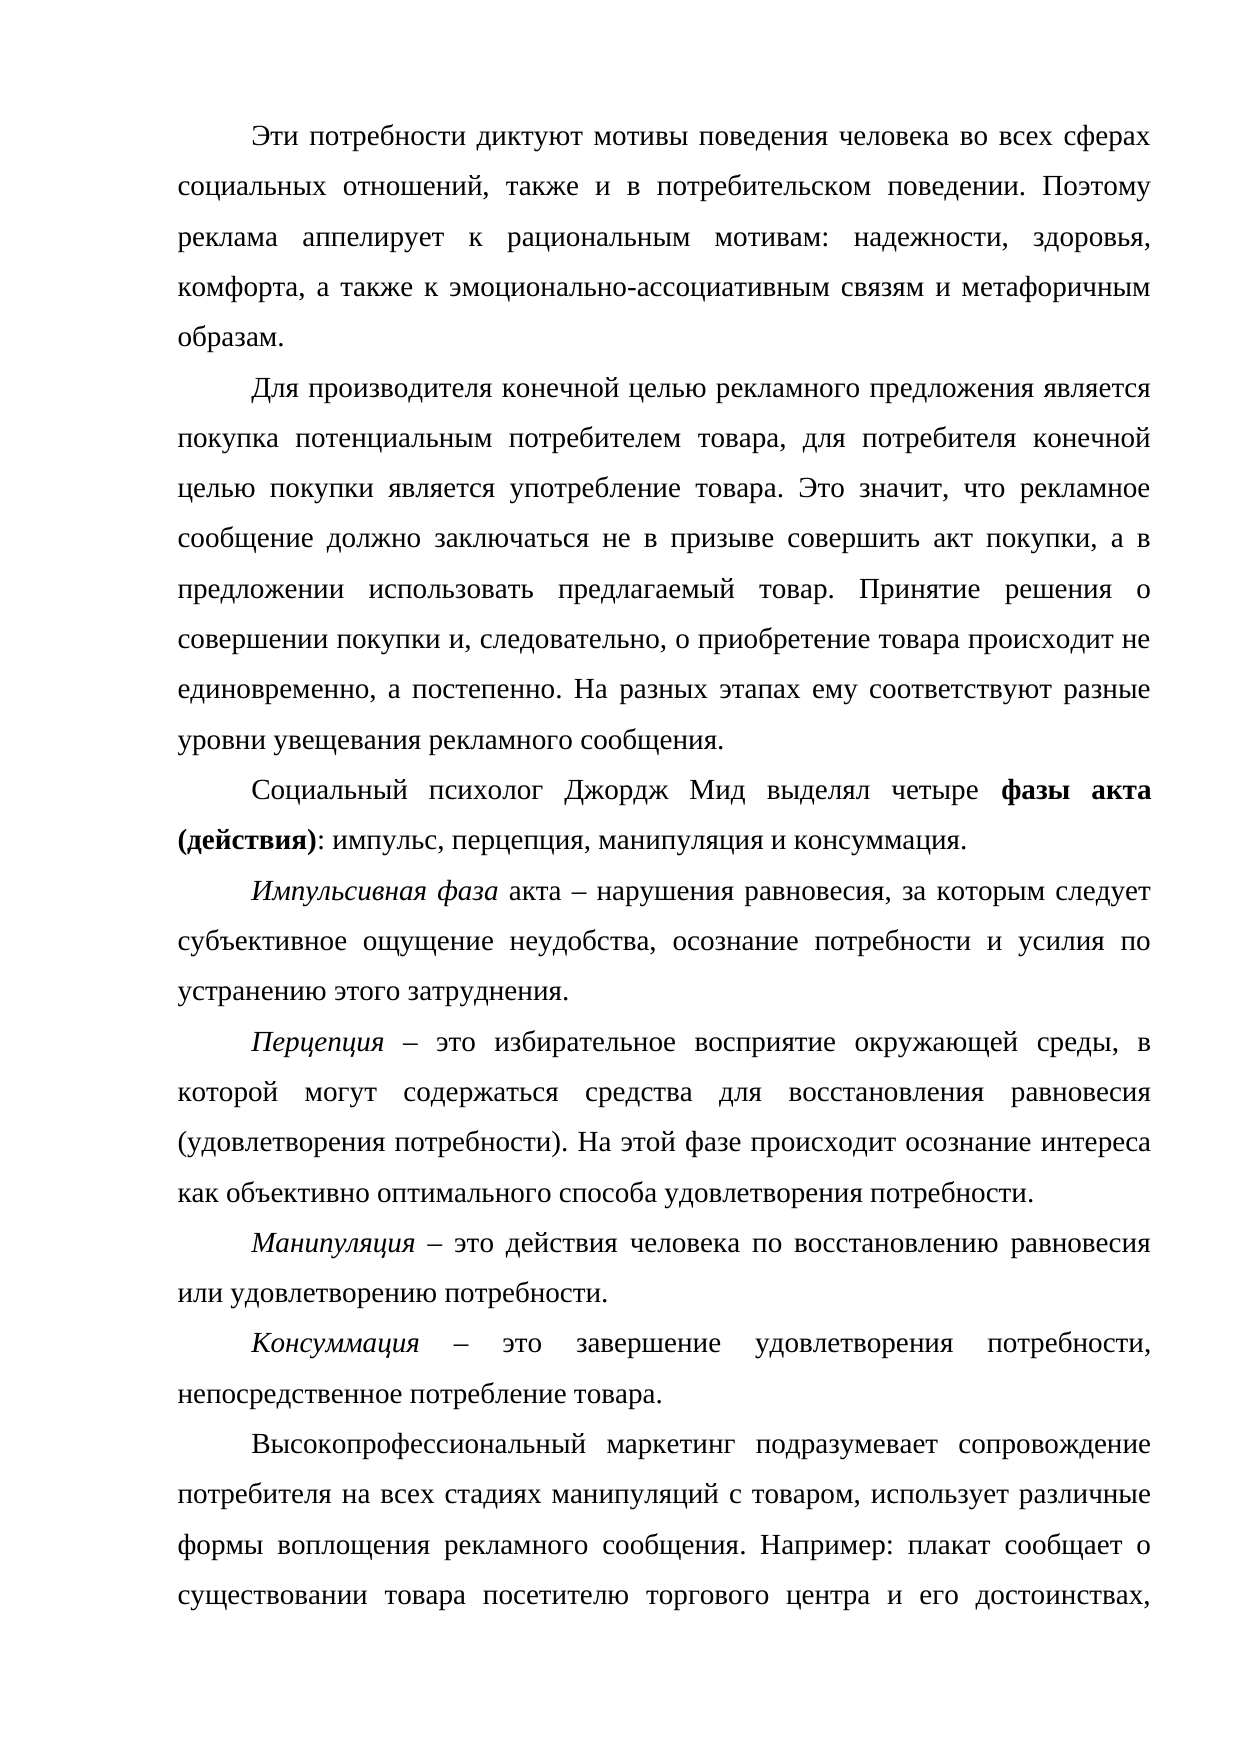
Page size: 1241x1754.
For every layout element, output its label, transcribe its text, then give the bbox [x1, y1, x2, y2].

text Социальный психолог Джордж Мид выделял четыре фазы акта (действия): импульс, перцепция, манипуляция и консуммация. [177, 772, 1152, 856]
text Перцепция – это избирательное восприятие окружающей среды, в которой могут содержаться средства для восстановления равновесия (удовлетворения потребности). На этой фазе происходит осознание интереса как объективно оптимального способа удовлетворения потребности. [177, 1024, 1152, 1208]
text Эти потребности диктуют мотивы поведения человека во всех сферах социальных отношений, также и в потребительском поведении. Поэтому реклама аппелирует к рациональным мотивам: надежности, здоровья, комфорта, а также к эмоционально-ассоциативным связям и метафоричным образам. [177, 118, 1152, 353]
text Импульсивная фаза акта – нарушения равновесия, за которым следует субъективное ощущение неудобства, осознание потребности и усилия по устранению этого затруднения. [177, 873, 1152, 1007]
text Манипуляция – это действия человека по восстановлению равновесия или удовлетворению потребности. [177, 1225, 1152, 1309]
text Для производителя конечной целью рекламного предложения является покупка потенциальным потребителем товара, для потребителя конечной целью покупки является употребление товара. Это значит, что рекламное сообщение должно заключаться не в призыве совершить акт покупки, а в предложении использовать предлагаемый товар. Принятие решения о совершении покупки и, следовательно, о приобретение товара происходит не единовременно, а постепенно. На разных этапах ему соответствуют разные уровни увещевания рекламного сообщения. [177, 370, 1152, 755]
text Консуммация – это завершение удовлетворения потребности, непосредственное потребление товара. [177, 1326, 1152, 1409]
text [177, 1426, 1152, 1611]
